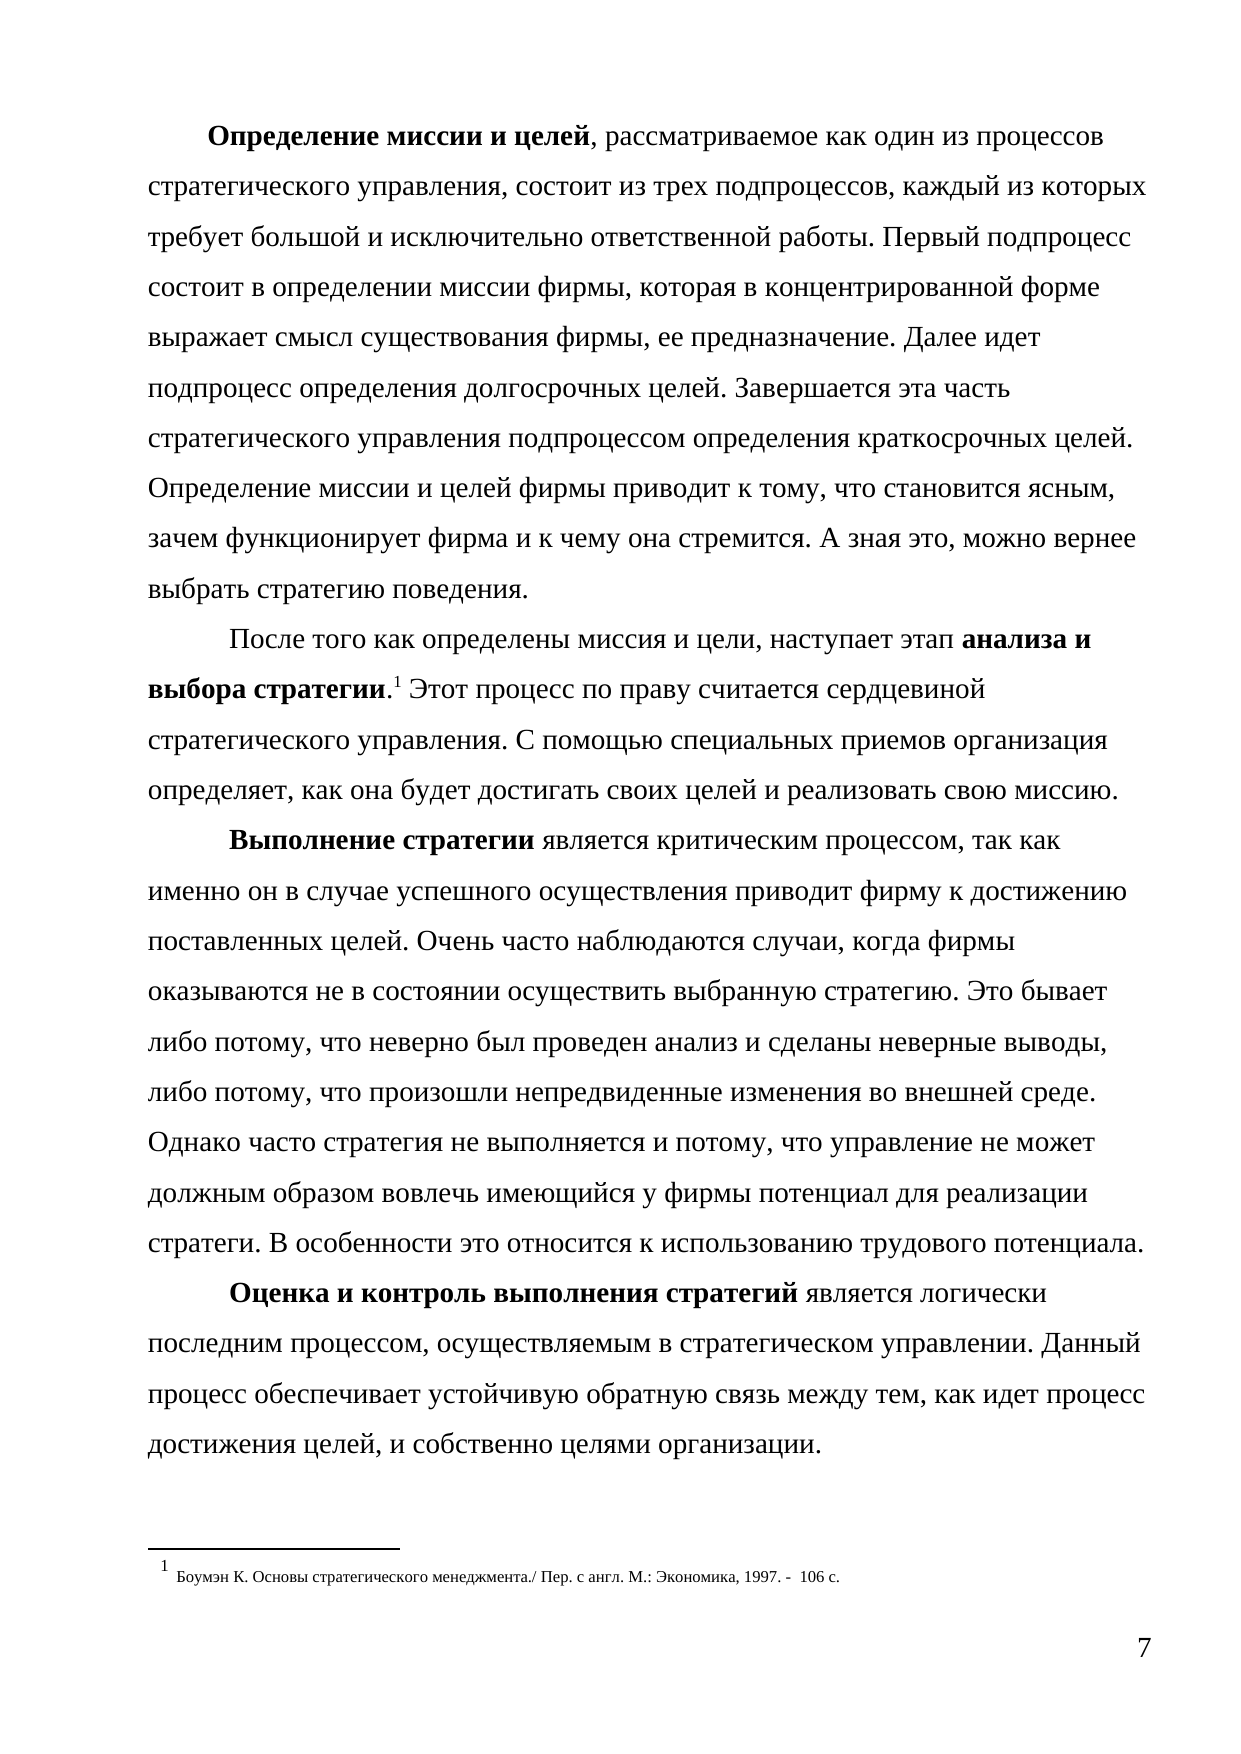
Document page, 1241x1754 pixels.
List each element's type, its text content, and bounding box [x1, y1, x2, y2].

text Оценка и контроль выполнения стратегий является логически последним процессом, осуществляемым в стратегическом управлении. Данный процесс обеспечивает устойчивую обратную связь между тем, как идет процесс достижения целей, и собственно целями организации. [148, 1275, 1152, 1460]
text Определение миссии и целей, рассматриваемое как один из процессов стратегического управления, состоит из трех подпроцессов, каждый из которых требует большой и исключительно ответственной работы. Первый подпроцесс состоит в определении миссии фирмы, которая в концентрированной форме выражает смысл существования фирмы, ее предназначение. Далее идет подпроцесс определения долгосрочных целей. Завершается эта часть стратегического управления подпроцессом определения краткосрочных целей. Определение миссии и целей фирмы приводит к тому, что становится ясным, зачем функционирует фирма и к чему она стремится. А зная это, можно вернее выбрать стратегию поведения. [148, 118, 1152, 604]
text Выполнение стратегии является критическим процессом, так как именно он в случае успешного осуществления приводит фирму к достижению поставленных целей. Очень часто наблюдаются случаи, когда фирмы оказываются не в состоянии осуществить выбранную стратегию. Это бывает либо потому, что неверно был проведен анализ и сделаны неверные выводы, либо потому, что произошли непредвиденные изменения во внешней среде. Однако часто стратегия не выполняется и потому, что управление не может должным образом вовлечь имеющийся у фирмы потенциал для реализации стратеги. В особенности это относится к использованию трудового потенциала. [148, 822, 1152, 1258]
text После того как определены миссия и цели, наступает этап анализа и выбора стратегии. Этот процесс по праву считается сердцевиной стратегического управления. С помощью специальных приемов организация определяет, как она будет достигать своих целей и реализовать свою миссию. [148, 621, 1152, 806]
